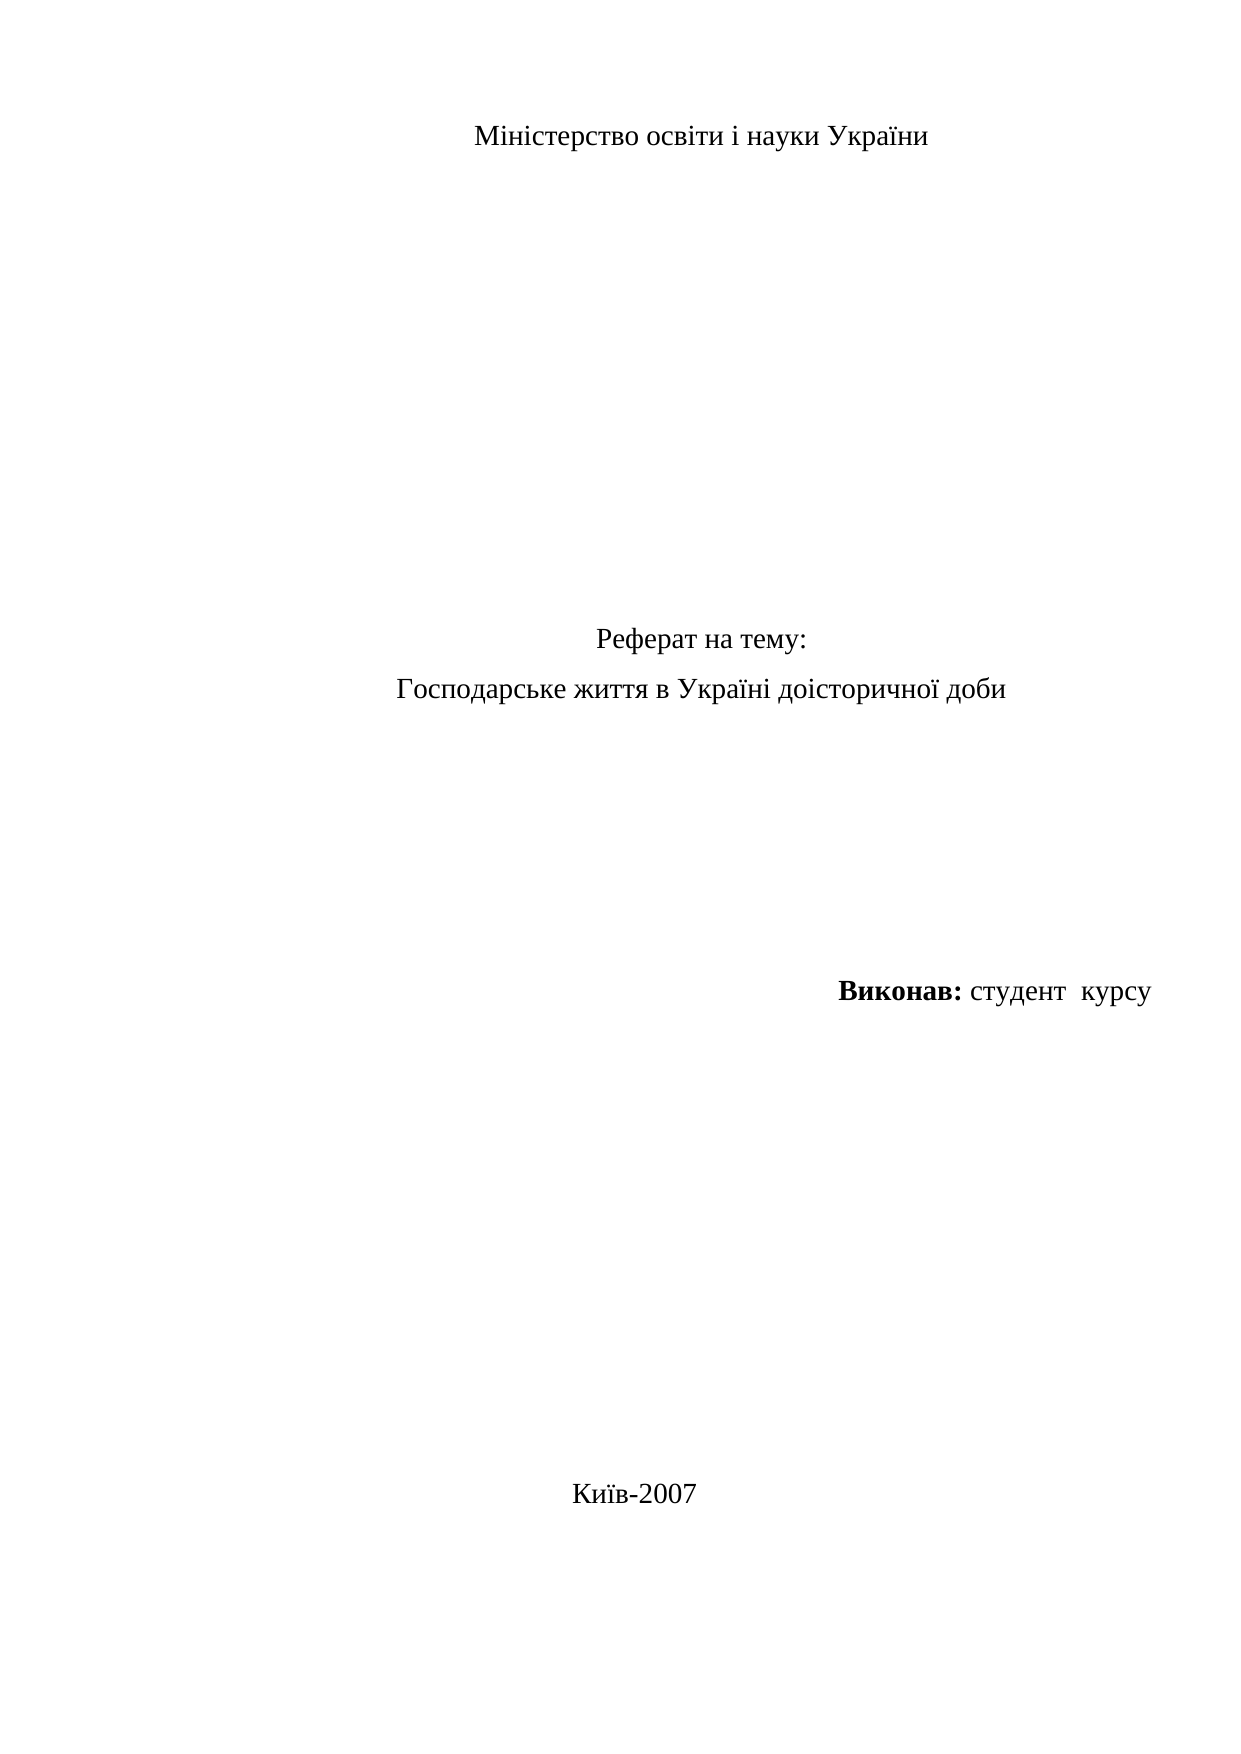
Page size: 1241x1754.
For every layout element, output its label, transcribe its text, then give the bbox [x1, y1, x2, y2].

text Київ-2007 [177, 1477, 1152, 1510]
text Господарське життя в Україні доісторичної доби [177, 672, 1152, 705]
text Реферат на тему: [177, 621, 1152, 655]
text Міністерство освіти і науки України [177, 118, 1152, 152]
text Виконав: студент курсу [177, 973, 1152, 1007]
